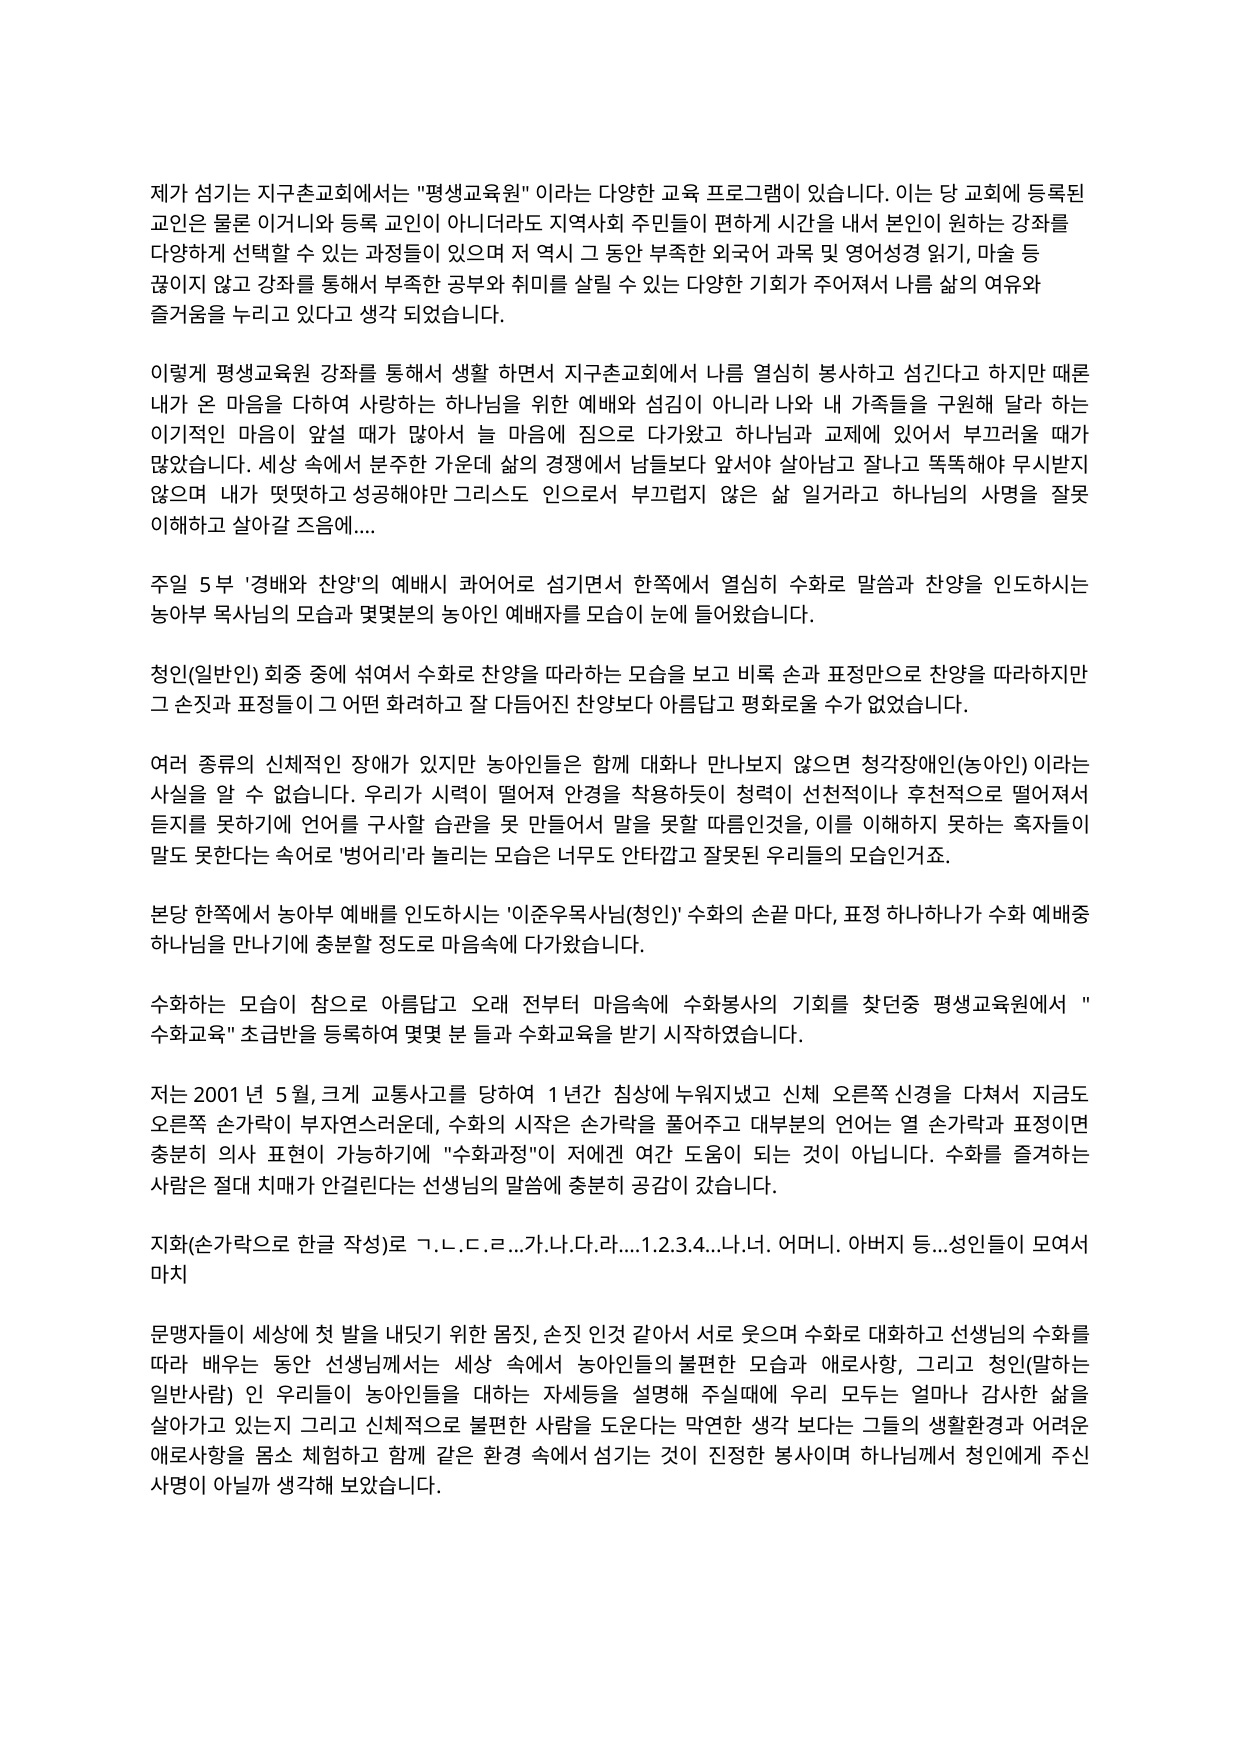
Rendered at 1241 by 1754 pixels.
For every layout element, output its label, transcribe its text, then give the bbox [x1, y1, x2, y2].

text 여러 종류의 신체적인 장애가 있지만 농아인들은 함께 대화나 만나보지 않으면 청각장애인(농아인) 이라는 사실을 알 수 없습니다. 우리가 시력이 떨어져 안경을 착용하듯이 청력이 선천적이나 후천적으로 떨어져서 듣지를 못하기에 언어를 구사할 습관을 못 만들어서 말을 못할 따름인것을, 이를 이해하지 못하는 혹자들이 말도 못한다는 속어로 '벙어리'라 놀리는 모습은 너무도 안타깝고 잘못된 우리들의 모습인거죠. [150, 748, 1090, 869]
text 문맹자들이 세상에 첫 발을 내딧기 위한 몸짓, 손짓 인것 같아서 서로 웃으며 수화로 대화하고 선생님의 수화를 따라 배우는 동안 선생님께서는 세상 속에서 농아인들의 불편한 모습과 애로사항, 그리고 청인(말하는 일반사람) 인 우리들이 농아인들을 대하는 자세등을 설명해 주실때에 우리 모두는 얼마나 감사한 삶을 살아가고 있는지 그리고 신체적으로 불편한 사람을 도운다는 막연한 생각 보다는 그들의 생활환경과 어려운 애로사항을 몸소 체험하고 함께 같은 환경 속에서 섬기는 것이 진정한 봉사이며 하나님께서 청인에게 주신 사명이 아닐까 생각해 보았습니다. [150, 1318, 1090, 1500]
text 저는 2001년 5월, 크게 교통사고를 당하여 1년간 침상에 누워지냈고 신체 오른쪽 신경을 다쳐서 지금도 오른쪽 손가락이 부자연스러운데, 수화의 시작은 손가락을 풀어주고 대부분의 언어는 열 손가락과 표정이면 충분히 의사 표현이 가능하기에 "수화과정"이 저에겐 여간 도움이 되는 것이 아닙니다. 수화를 즐겨하는 사람은 절대 치매가 안걸린다는 선생님의 말씀에 충분히 공감이 갔습니다. [150, 1078, 1090, 1199]
text 본당 한쪽에서 농아부 예배를 인도하시는 '이준우목사님(청인)' 수화의 손끝 마다, 표정 하나하나가 수화 예배중 하나님을 만나기에 충분할 정도로 마음속에 다가왔습니다. [150, 898, 1090, 959]
text 주일 5부 '경배와 찬양'의 예배시 콰어어로 섬기면서 한쪽에서 열심히 수화로 말씀과 찬양을 인도하시는 농아부 목사님의 모습과 몇몇분의 농아인 예배자를 모습이 눈에 들어왔습니다. [150, 568, 1090, 629]
text 수화하는 모습이 참으로 아름답고 오래 전부터 마음속에 수화봉사의 기회를 찾던중 평생교육원에서 "수화교육" 초급반을 등록하여 몇몇 분 들과 수화교육을 받기 시작하였습니다. [150, 988, 1090, 1049]
text 이렇게 평생교육원 강좌를 통해서 생활 하면서 지구촌교회에서 나름 열심히 봉사하고 섬긴다고 하지만 때론 내가 온 마음을 다하여 사랑하는 하나님을 위한 예배와 섬김이 아니라 나와 내 가족들을 구원해 달라 하는 이기적인 마음이 앞설 때가 많아서 늘 마음에 짐으로 다가왔고 하나님과 교제에 있어서 부끄러울 때가 많았습니다. 세상 속에서 분주한 가운데 삶의 경쟁에서 남들보다 앞서야 살아남고 잘나고 똑똑해야 무시받지 않으며 내가 떳떳하고 성공해야만 그리스도 인으로서 부끄럽지 않은 삶 일거라고 하나님의 사명을 잘못 이해하고 살아갈 즈음에.... [150, 358, 1090, 539]
text 지화(손가락으로 한글 작성)로 ㄱ.ㄴ.ㄷ.ㄹ...가.나.다.라....1.2.3.4...나.너. 어머니. 아버지 등...성인들이 모여서 마치 [150, 1228, 1090, 1289]
text 제가 섬기는 지구촌교회에서는 "평생교육원" 이라는 다양한 교육 프로그램이 있습니다. 이는 당 교회에 등록된 교인은 물론 이거니와 등록 교인이 아니더라도 지역사회 주민들이 편하게 시간을 내서 본인이 원하는 강좌를 다양하게 선택할 수 있는 과정들이 있으며 저 역시 그 동안 부족한 외국어 과목 및 영어성경 읽기, 마술 등 끊이지 않고 강좌를 통해서 부족한 공부와 취미를 살릴 수 있는 다양한 기회가 주어져서 나름 삶의 여유와 즐거움을 누리고 있다고 생각 되었습니다. [150, 177, 1090, 328]
text 청인(일반인) 회중 중에 섞여서 수화로 찬양을 따라하는 모습을 보고 비록 손과 표정만으로 찬양을 따라하지만 그 손짓과 표정들이 그 어떤 화려하고 잘 다듬어진 찬양보다 아름답고 평화로울 수가 없었습니다. [150, 658, 1090, 719]
